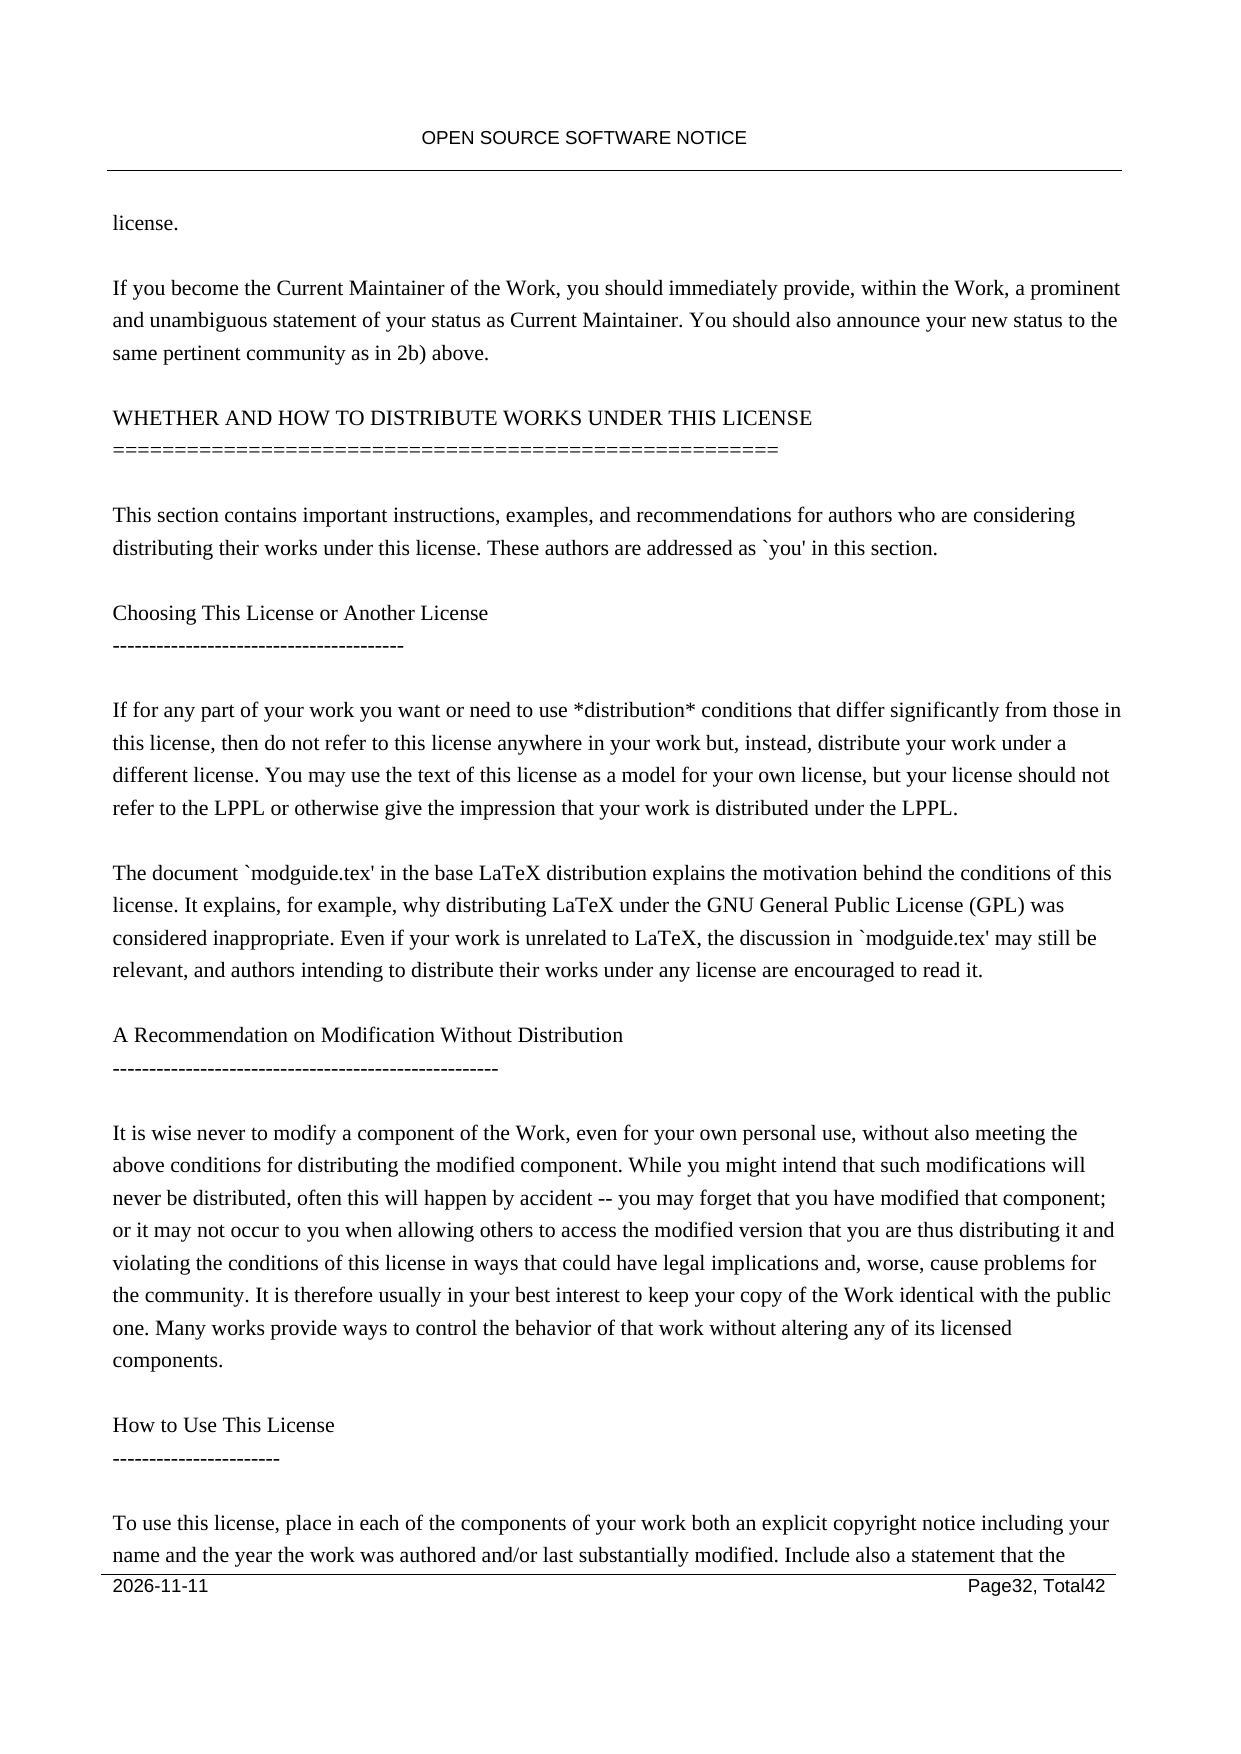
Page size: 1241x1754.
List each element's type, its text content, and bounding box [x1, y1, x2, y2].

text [112, 206, 1128, 239]
text WHETHER AND HOW TO DISTRIBUTE WORKS UNDER THIS LICENSE [112, 401, 1128, 434]
text ----------------------- [112, 1441, 1128, 1474]
text ---------------------------------------- [112, 629, 1128, 661]
text It is wise never to modify a component of the Work, even for your own personal use, without also meeting the above conditions for distributing the modified component. While you might intend that such modifications will never be distributed, often this will happen by accident -- you may forget that you have modified that component; or it may not occur to you when allowing others to access the modified version that you are thus distributing it and violating the conditions of this license in ways that could have legal implications and, worse, cause problems for the community. It is therefore usually in your best interest to keep your copy of the Work identical with the public one. Many works provide ways to control the behavior of that work without altering any of its licensed components. [112, 1116, 1128, 1376]
text If for any part of your work you want or need to use *distribution* conditions that differ significantly from those in this license, then do not refer to this license anywhere in your work but, instead, distribute your work under a different license. You may use the text of this license as a model for your own license, but your license should not refer to the LPPL or otherwise give the impression that your work is distributed under the LPPL. [112, 694, 1128, 824]
text If you become the Current Maintainer of the Work, you should immediately provide, within the Work, a prominent and unambiguous statement of your status as Current Maintainer. You should also announce your new status to the same pertinent community as in 2b) above. [112, 271, 1128, 369]
text A Recommendation on Modification Without Distribution [112, 1019, 1128, 1051]
text This section contains important instructions, examples, and recommendations for authors who are considering distributing their works under this license. These authors are addressed as `you' in this section. [112, 499, 1128, 564]
text The document `modguide.tex' in the base LaTeX distribution explains the motivation behind the conditions of this license. It explains, for example, why distributing LaTeX under the GNU General Public License (GPL) was considered inappropriate. Even if your work is unrelated to LaTeX, the discussion in `modguide.tex' may still be relevant, and authors intending to distribute their works under any license are encouraged to read it. [112, 856, 1128, 986]
text Choosing This License or Another License [112, 596, 1128, 629]
text How to Use This License [112, 1409, 1128, 1441]
text ----------------------------------------------------- [112, 1051, 1128, 1084]
text ====================================================== [112, 434, 1128, 466]
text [112, 1506, 1128, 1571]
